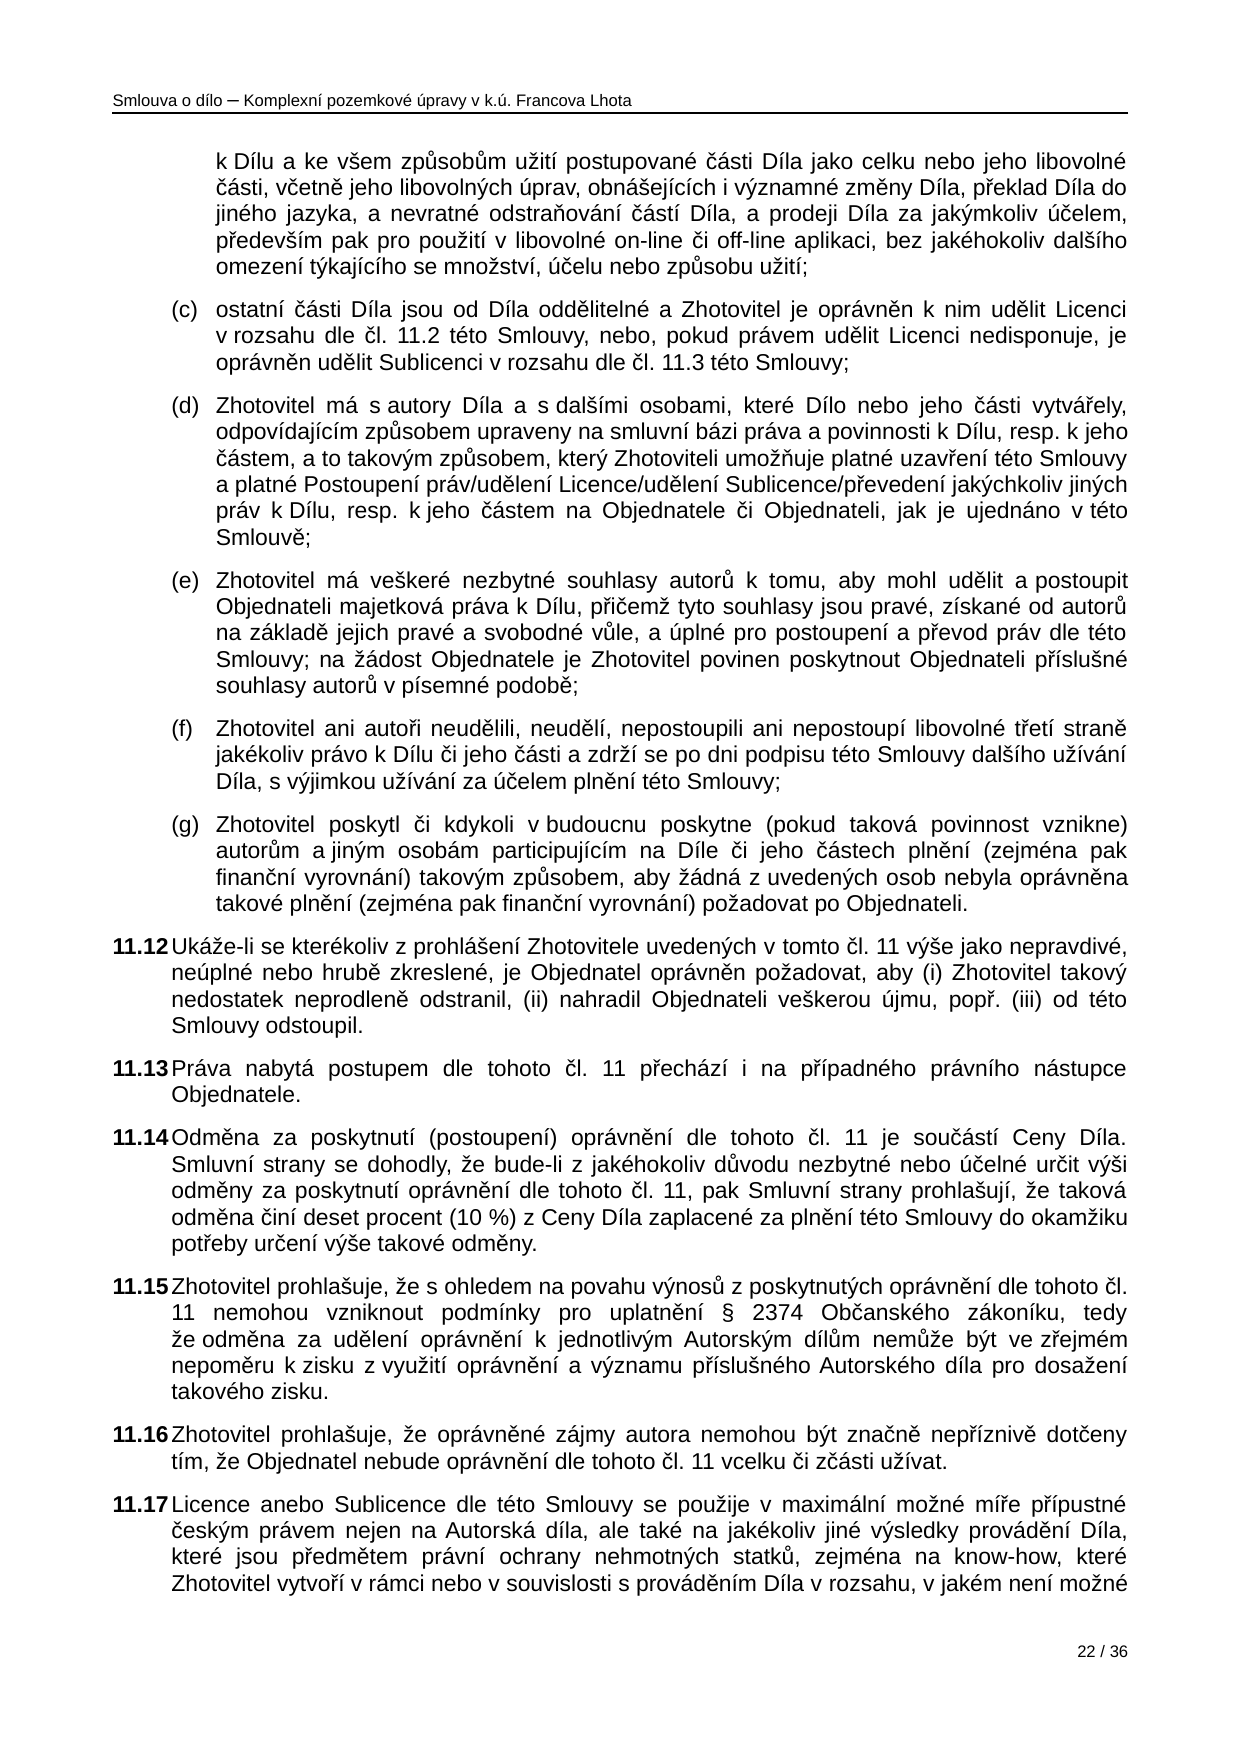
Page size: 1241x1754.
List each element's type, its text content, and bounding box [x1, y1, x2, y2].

text Práva nabytá postupem dle tohoto čl. 11 přechází i na případného právního nástupce Objednatele. [112, 1055, 1128, 1108]
text Zhotovitel má veškeré nezbytné souhlasy autorů k tomu, aby mohl udělit a postoupit Objednateli majetková práva k Dílu, přičemž tyto souhlasy jsou pravé, získané od autorů na základě jejich pravé a svobodné vůle, a úplné pro postoupení a převod práv dle této Smlouvy; na žádost Objednatele je Zhotovitel povinen poskytnout Objednateli příslušné souhlasy autorů v písemné podobě; [171, 567, 1128, 698]
text Zhotovitel má s autory Díla a s dalšími osobami, které Dílo nebo jeho části vytvářely, odpovídajícím způsobem upraveny na smluvní bázi práva a povinnosti k Dílu, resp. k jeho částem, a to takovým způsobem, který Zhotoviteli umožňuje platné uzavření této Smlouvy a platné Postoupení práv/udělení Licence/udělení Sublicence/převedení jakýchkoliv jiných práv k Dílu, resp. k jeho částem na Objednatele či Objednateli, jak je ujednáno v této Smlouvě; [171, 392, 1128, 550]
text ostatní části Díla jsou od Díla oddělitelné a Zhotovitel je oprávněn k nim udělit Licenci v rozsahu dle čl. 11.2 této Smlouvy, nebo, pokud právem udělit Licenci nedisponuje, je oprávněn udělit Sublicenci v rozsahu dle čl. 11.3 této Smlouvy; [171, 296, 1128, 375]
text Zhotovitel prohlašuje, že s ohledem na povahu výnosů z poskytnutých oprávnění dle tohoto čl. 11 nemohou vzniknout podmínky pro uplatnění § 2374 Občanského zákoníku, tedy že odměna za udělení oprávnění k jednotlivým Autorským dílům nemůže být ve zřejmém nepoměru k zisku z využití oprávnění a významu příslušného Autorského díla pro dosažení takového zisku. [112, 1273, 1128, 1404]
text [112, 1491, 1128, 1596]
text Odměna za poskytnutí (postoupení) oprávnění dle tohoto čl. 11 je součástí Ceny Díla. Smluvní strany se dohodly, že bude-li z jakéhokoliv důvodu nezbytné nebo účelné určit výši odměny za poskytnutí oprávnění dle tohoto čl. 11, pak Smluvní strany prohlašují, že taková odměna činí deset procent (10 %) z Ceny Díla zaplacené za plnění této Smlouvy do okamžiku potřeby určení výše takové odměny. [112, 1124, 1128, 1256]
text Ukáže-li se kterékoliv z prohlášení Zhotovitele uvedených v tomto čl. 11 výše jako nepravdivé, neúplné nebo hrubě zkreslené, je Objednatel oprávněn požadovat, aby (i) Zhotovitel takový nedostatek neprodleně odstranil, (ii) nahradil Objednateli veškerou újmu, popř. (iii) od této Smlouvy odstoupil. [112, 933, 1128, 1038]
text Zhotovitel prohlašuje, že oprávněné zájmy autora nemohou být značně nepříznivě dotčeny tím, že Objednatel nebude oprávnění dle tohoto čl. 11 vcelku či zčásti užívat. [112, 1421, 1128, 1474]
text Zhotovitel ani autoři neudělili, neudělí, nepostoupili ani nepostoupí libovolné třetí straně jakékoliv právo k Dílu či jeho části a zdrží se po dni podpisu této Smlouvy dalšího užívání Díla, s výjimkou užívání za účelem plnění této Smlouvy; [171, 715, 1128, 794]
text Zhotovitel poskytl či kdykoli v budoucnu poskytne (pokud taková povinnost vznikne) autorům a jiným osobám participujícím na Díle či jeho částech plnění (zejména pak finanční vyrovnání) takovým způsobem, aby žádná z uvedených osob nebyla oprávněna takové plnění (zejména pak finanční vyrovnání) požadovat po Objednateli. [171, 811, 1128, 916]
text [171, 148, 1128, 279]
